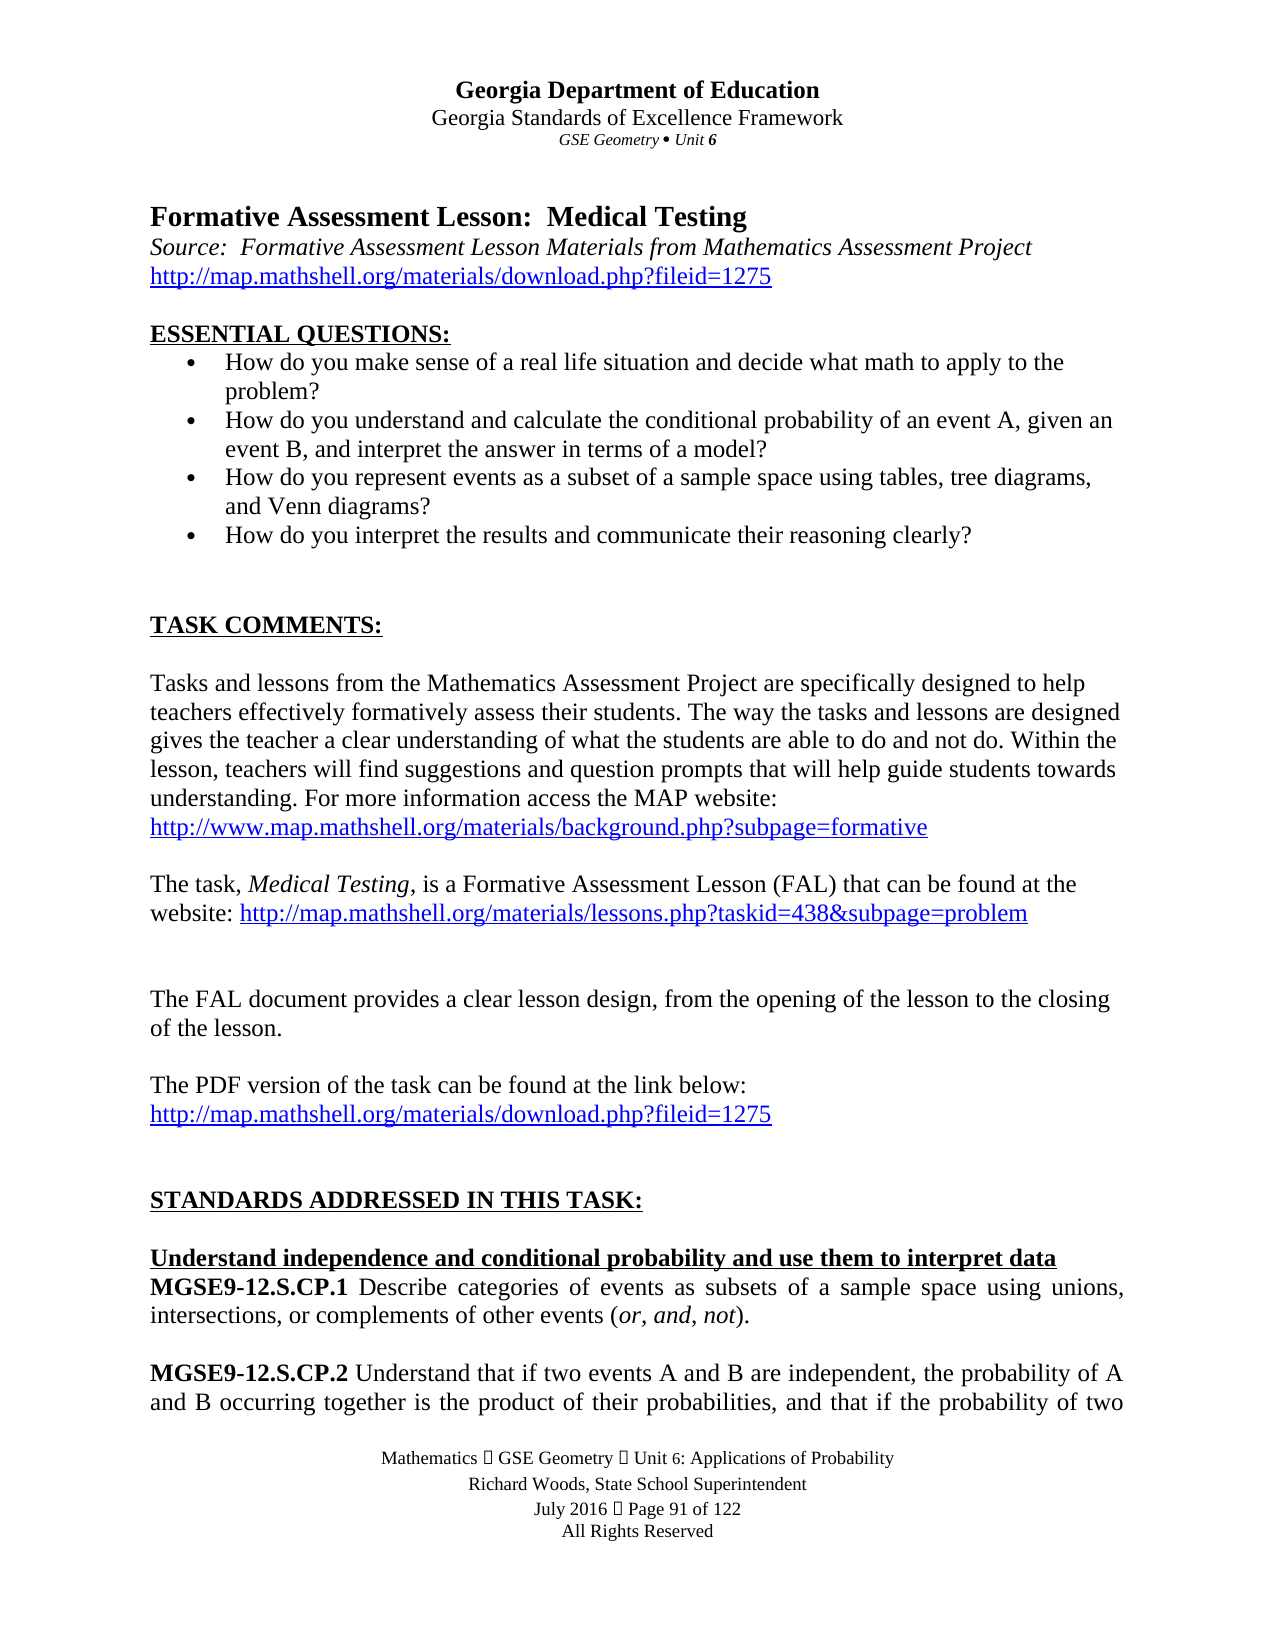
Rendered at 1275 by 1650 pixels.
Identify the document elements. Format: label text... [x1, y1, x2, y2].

list How do you interpret the results and communicate their reasoning clearly? [187, 520, 1125, 549]
text http://map.mathshell.org/materials/download.php?fileid=1275 [150, 261, 1125, 290]
text TASK COMMENTS: [150, 611, 1125, 639]
list How do you represent events as a subset of a sample space using tables, tree diagrams, and Venn diagrams? [187, 462, 1125, 520]
list How do you understand and calculate the conditional probability of an event A, given an event B, and interpret the answer in terms of a model? [187, 405, 1125, 462]
text http://map.mathshell.org/materials/download.php?fileid=1275 [150, 1099, 1125, 1128]
text The PDF version of the task can be found at the link below: [150, 1071, 1125, 1099]
text The FAL document provides a clear lesson design, from the opening of the lesson to the closing of the lesson. [150, 984, 1125, 1042]
text Understand independence and conditional probability and use them to interpret data [150, 1243, 1125, 1272]
subtitle Formative Assessment Lesson: Medical Testing [150, 199, 1125, 232]
text The task, Medical Testing, is a Formative Assessment Lesson (FAL) that can be found at the website: http://map.mathshell.org/materials/lessons.php?taskid=438&subpage=problem [150, 869, 1125, 927]
text Tasks and lessons from the Mathematics Assessment Project are specifically designed to help teachers effectively formatively assess their students. The way the tasks and lessons are designed gives the teacher a clear understanding of what the students are able to do and not do. Within the lesson, teachers will find suggestions and question prompts that will help guide students towards understanding. For more information access the MAP website: [150, 668, 1125, 812]
text ESSENTIAL QUESTIONS: [150, 319, 1125, 347]
list How do you make sense of a real life situation and decide what math to apply to the problem? [187, 347, 1125, 405]
text STANDARDS ADDRESSED IN THIS TASK: [150, 1186, 1125, 1214]
text http://www.map.mathshell.org/materials/background.php?subpage=formative [150, 812, 1125, 841]
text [150, 1358, 1125, 1416]
text MGSE9-12.S.CP.1 Describe categories of events as subsets of a sample space using unions, intersections, or complements of other events (or, and, not). [150, 1272, 1125, 1329]
text Source: Formative Assessment Lesson Materials from Mathematics Assessment Project [150, 232, 1125, 261]
